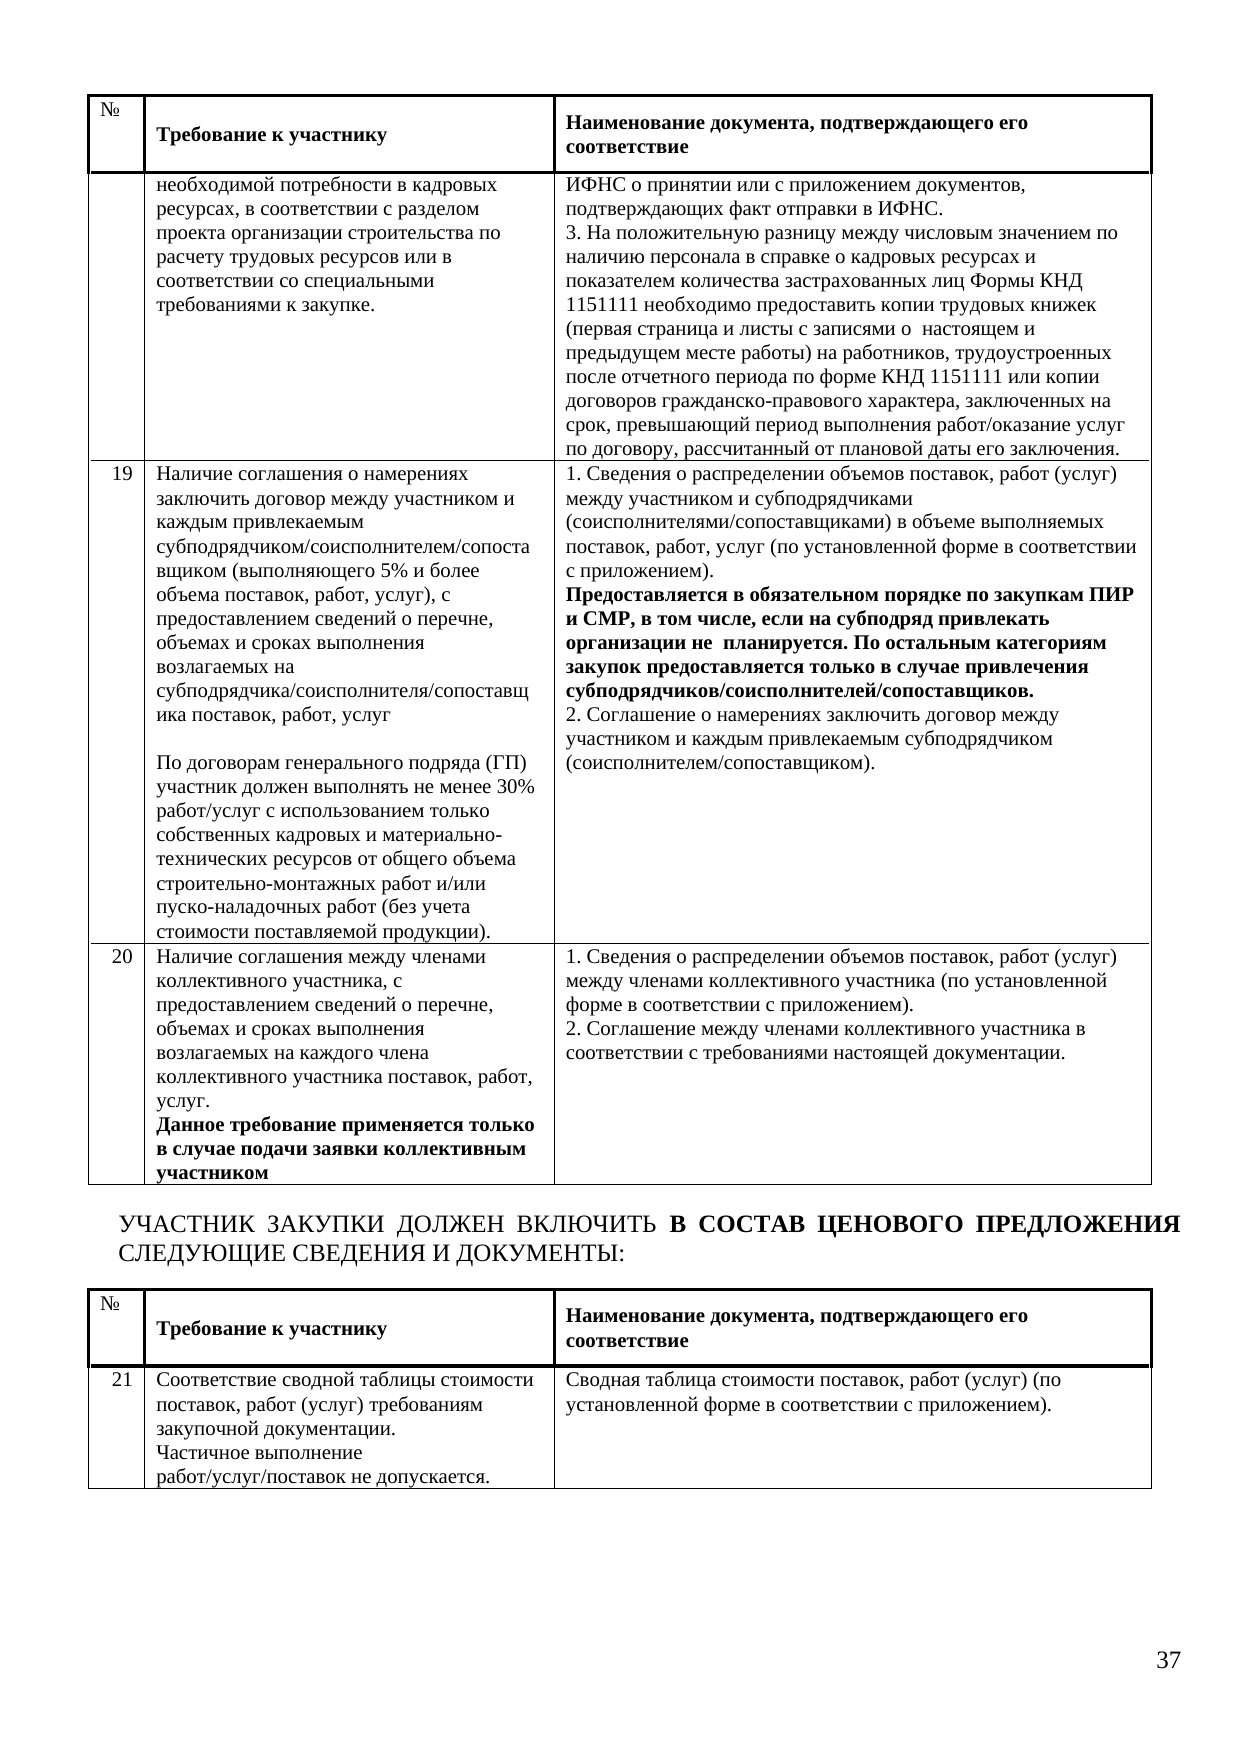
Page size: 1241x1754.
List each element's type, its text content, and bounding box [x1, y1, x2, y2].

table_cell Наличие соглашения между членами коллективного участника, с предоставлением сведений о перечне, объемах и сроках выполнения возлагаемых на каждого члена коллективного участника поставок, работ, услуг. Данное требование применяется только в случае подачи заявки коллективным участником [145, 944, 554, 1184]
table_cell 1. Сведения о распределении объемов поставок, работ (услуг) между участником и субподрядчиками (соисполнителями/сопоставщиками) в объеме выполняемых поставок, работ, услуг (по установленной форме в соответствии с приложением). Предоставляется в обязательном порядке по закупкам ПИР и СМР, в том числе, если на субподряд привлекать организации не планируется. По остальным категориям закупок предоставляется только в случае привлечения субподрядчиков/соисполнителей/сопоставщиков. 2. Соглашение о намерениях заключить договор между участником и каждым привлекаемым субподрядчиком (соисполнителем/сопоставщиком). [555, 460, 1151, 943]
table_cell [89, 171, 144, 460]
table_cell [89, 460, 144, 943]
table_cell Соответствие сводной таблицы стоимости поставок, работ (услуг) требованиям закупочной документации. Частичное выполнение работ/услуг/поставок не допускается. [145, 1368, 554, 1488]
table_cell [89, 1364, 144, 1488]
table_cell Сводная таблица стоимости поставок, работ (услуг) (по установленной форме в соответствии с приложением). [555, 1364, 1151, 1488]
table_header Требование к участнику [146, 1291, 553, 1364]
table_header № [90, 1291, 143, 1364]
table_header Наименование документа, подтверждающего его соответствие [556, 1291, 1150, 1364]
table_header Наименование документа, подтверждающего его соответствие [556, 97, 1150, 171]
text Участник закупки должен включить в состав ценового предложения следующие сведения и документы: [118, 1209, 1181, 1267]
table_cell [89, 943, 144, 1184]
table_cell Наличие соглашения о намерениях заключить договор между участником и каждым привлекаемым субподрядчиком/соисполнителем/сопоставщиком (выполняющего 5% и более объема поставок, работ, услуг), с предоставлением сведений о перечне, объемах и сроках выполнения возлагаемых на субподрядчика/соисполнителя/сопоставщика поставок, работ, услуг По договорам генерального подряда (ГП) участник должен выполнять не менее 30% работ/услуг c использованием только собственных кадровых и материально-технических ресурсов от общего объема строительно-монтажных работ и/или пуско-наладочных работ (без учета стоимости поставляемой продукции). [145, 461, 554, 943]
table_cell 1. Сведения о распределении объемов поставок, работ (услуг) между членами коллективного участника (по установленной форме в соответствии с приложением). 2. Соглашение между членами коллективного участника в соответствии с требованиями настоящей документации. [555, 943, 1151, 1184]
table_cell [145, 174, 554, 460]
table_header Требование к участнику [146, 97, 553, 171]
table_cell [555, 171, 1151, 460]
table_header № [90, 97, 143, 171]
